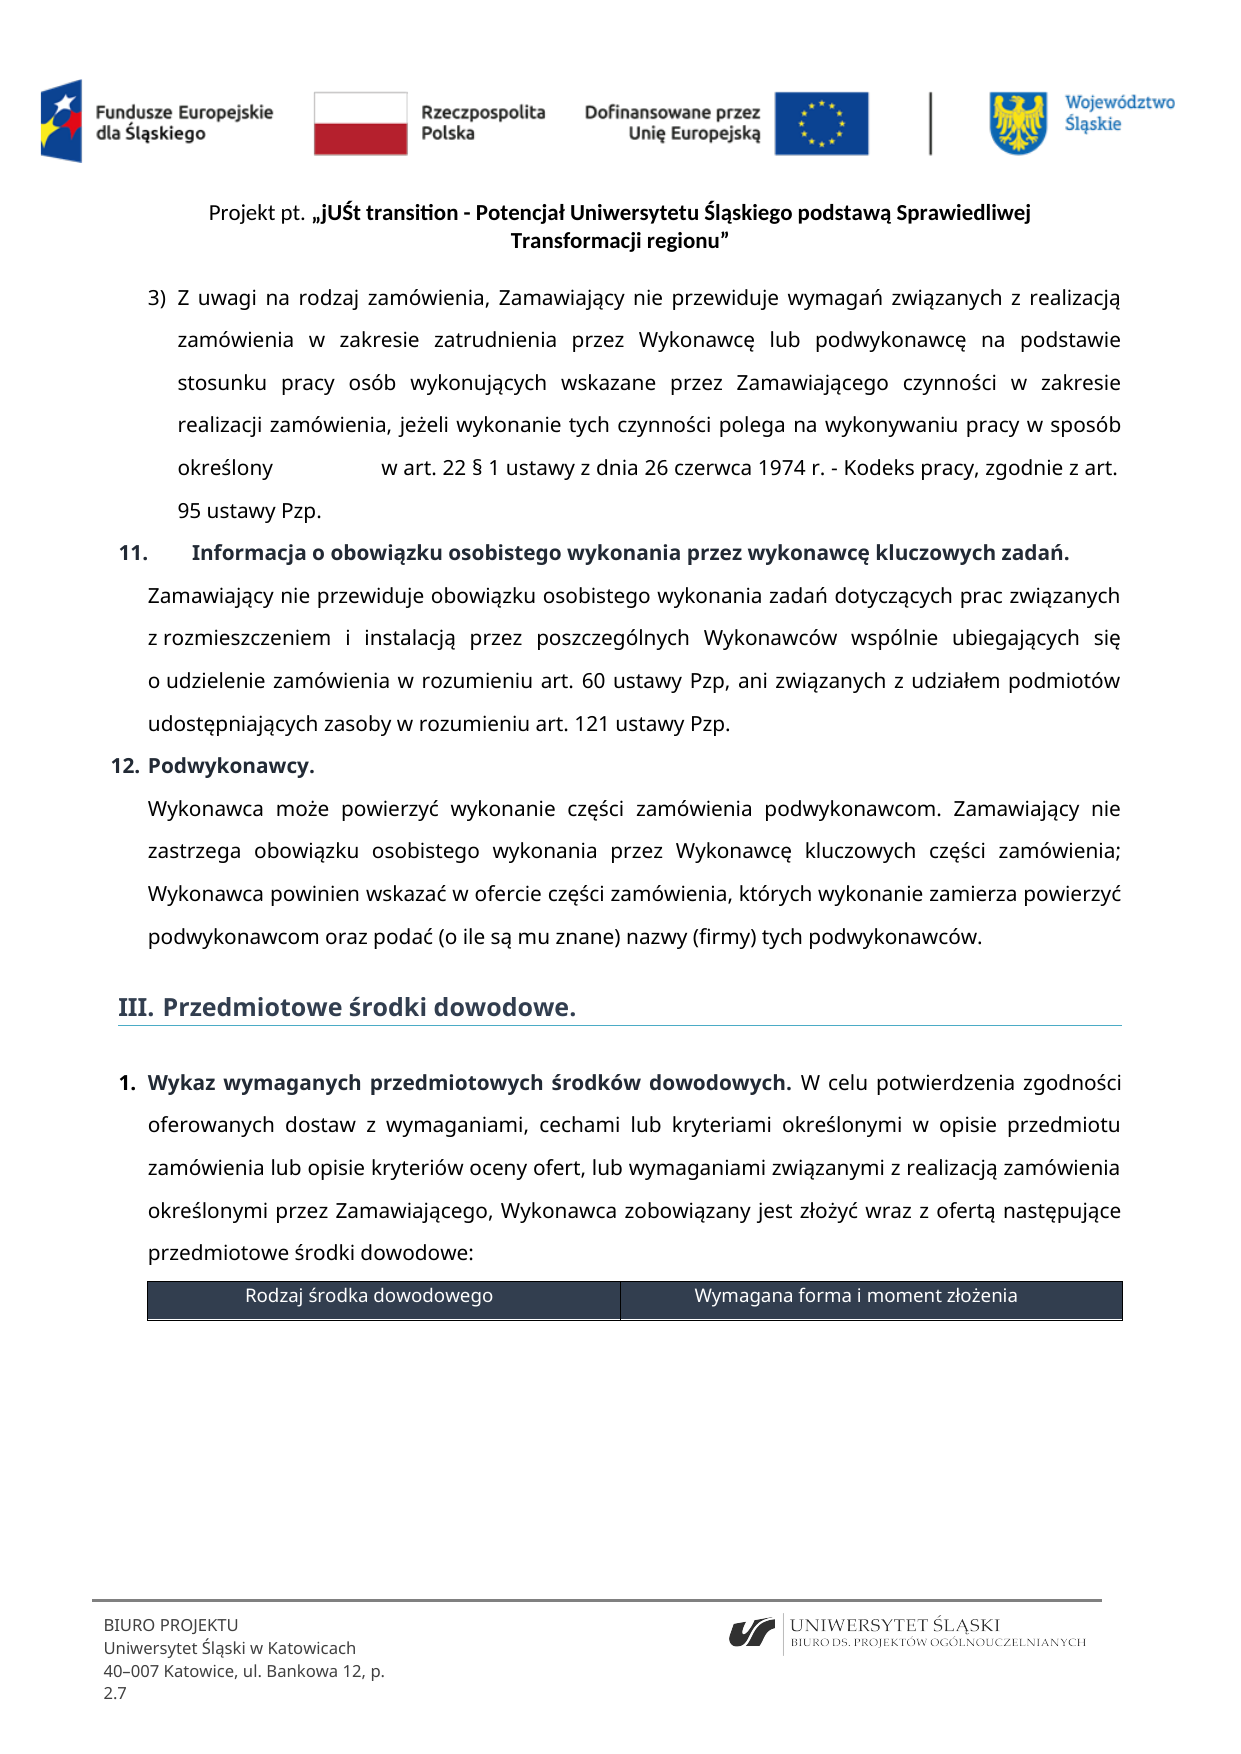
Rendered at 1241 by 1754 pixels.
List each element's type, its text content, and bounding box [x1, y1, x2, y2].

table_header Wymagana forma i moment złożenia [621, 1282, 1122, 1319]
subtitle Z uwagi na rodzaj zamówienia, Zamawiający nie przewiduje wymagań związanych z realizacją zamówienia w zakresie zatrudnienia przez Wykonawcę lub podwykonawcę na podstawie stosunku pracy osób wykonujących wskazane przez Zamawiającego czynności w zakresie realizacji zamówienia, jeżeli wykonanie tych czynności polega na wykonywaniu pracy w sposób określony w art. 22 § 1 ustawy z dnia 26 czerwca 1974 r. - Kodeks pracy, zgodnie z art. 95 ustawy Pzp. [148, 283, 1122, 524]
subtitle Przedmiotowe środki dowodowe. [118, 989, 1122, 1025]
subtitle Wykonawca może powierzyć wykonanie części zamówienia podwykonawcom. Zamawiający nie zastrzega obowiązku osobistego wykonania przez Wykonawcę kluczowych części zamówienia; Wykonawca powinien wskazać w ofercie części zamówienia, których wykonanie zamierza powierzyć podwykonawcom oraz podać (o ile są mu znane) nazwy (firmy) tych podwykonawców. [148, 794, 1122, 950]
subtitle Podwykonawcy. [110, 751, 1122, 780]
subtitle Zamawiający nie przewiduje obowiązku osobistego wykonania zadań dotyczących prac związanych z rozmieszczeniem i instalacją przez poszczególnych Wykonawców wspólnie ubiegających się o udzielenie zamówienia w rozumieniu art. 60 ustawy Pzp, ani związanych z udziałem podmiotów udostępniających zasoby w rozumieniu art. 121 ustawy Pzp. [148, 581, 1122, 737]
picture [40, 79, 1175, 163]
subtitle Wykaz wymaganych przedmiotowych środków dowodowych. W celu potwierdzenia zgodności oferowanych dostaw z wymaganiami, cechami lub kryteriami określonymi w opisie przedmiotu zamówienia lub opisie kryteriów oceny ofert, lub wymaganiami związanymi z realizacją zamówienia określonymi przez Zamawiającego, Wykonawca zobowiązany jest złożyć wraz z ofertą następujące przedmiotowe środki dowodowe: [118, 1068, 1122, 1267]
table_header Rodzaj środka dowodowego [148, 1282, 620, 1319]
subtitle Informacja o obowiązku osobistego wykonania przez wykonawcę kluczowych zadań. [118, 538, 1122, 567]
